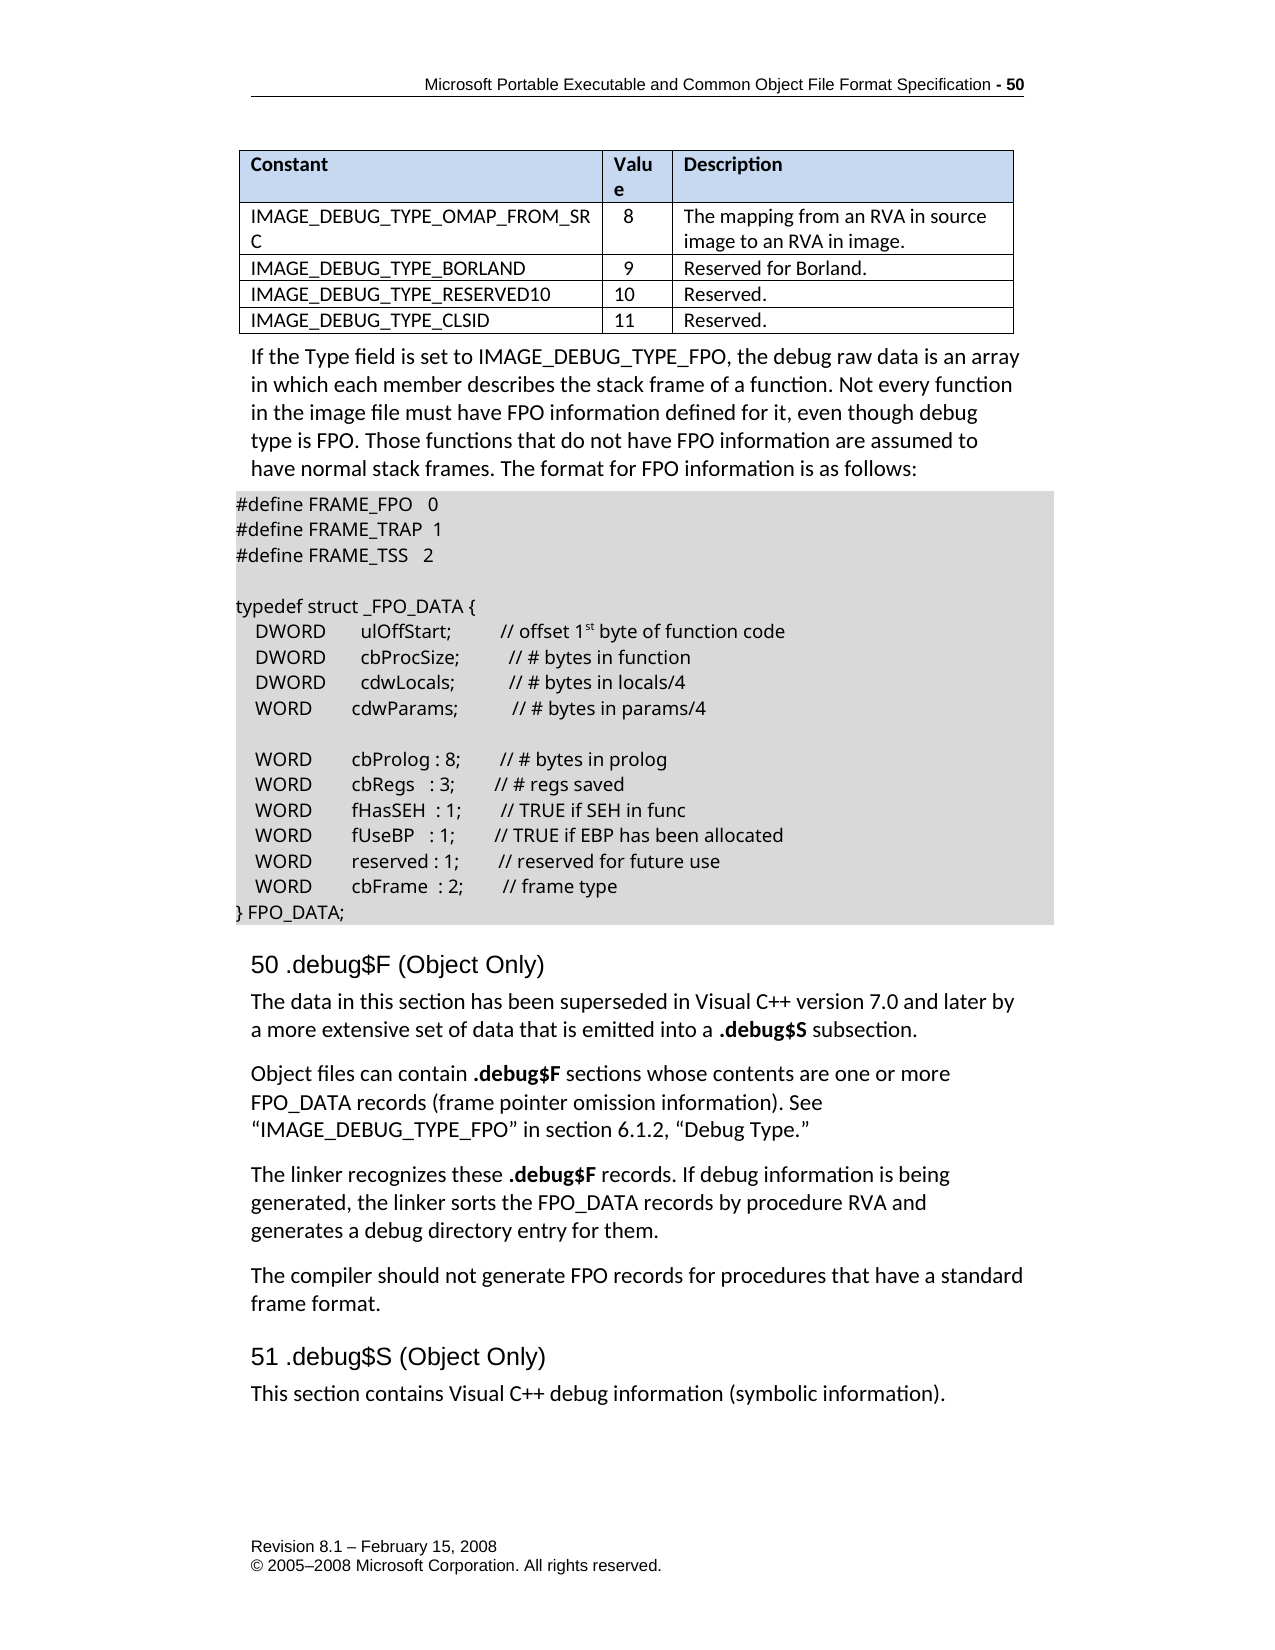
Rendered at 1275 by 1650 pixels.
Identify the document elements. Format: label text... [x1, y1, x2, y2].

table_header Description [673, 151, 1013, 202]
text typedef struct _FPO_DATA { [236, 593, 1054, 618]
table_header Value [603, 151, 672, 202]
table_cell 8 [603, 203, 672, 254]
text WORD cbFrame : 2; // frame type [236, 874, 1054, 899]
text } FPO_DATA; [236, 899, 1054, 925]
table_header Constant [240, 151, 602, 202]
text If the Type field is set to IMAGE_DEBUG_TYPE_FPO, the debug raw data is an array in which each member describes the stack frame of a function. Not every function in the image file must have FPO information defined for it, even though debug type is FPO. Those functions that do not have FPO information are assumed to have normal stack frames. The format for FPO information is as follows: [251, 342, 1024, 483]
text WORD fUseBP : 1; // TRUE if EBP has been allocated [236, 823, 1054, 848]
text #define FRAME_FPO 0 [236, 491, 1054, 516]
table_cell IMAGE_DEBUG_TYPE_OMAP_FROM_SRC [240, 203, 602, 254]
text DWORD cbProcSize; // # bytes in function [236, 644, 1054, 669]
text The compiler should not generate FPO records for procedures that have a standard frame format. [251, 1261, 1024, 1317]
text The linker recognizes these .debug$F records. If debug information is being generated, the linker sorts the FPO_DATA records by procedure RVA and generates a debug directory entry for them. [251, 1160, 1024, 1244]
table_cell IMAGE_DEBUG_TYPE_CLSID [240, 308, 602, 333]
subtitle .debug$F (Object Only) [251, 950, 1024, 978]
table_cell Reserved. [673, 281, 1013, 307]
text #define FRAME_TSS 2 [236, 542, 1054, 567]
table_cell IMAGE_DEBUG_TYPE_BORLAND [240, 255, 602, 280]
table_cell The mapping from an RVA in source image to an RVA in image. [673, 203, 1013, 254]
text Object files can contain .debug$F sections whose contents are one or more FPO_DATA records (frame pointer omission information). See “IMAGE_DEBUG_TYPE_FPO” in section 6.1.2, “Debug Type.” [251, 1059, 1024, 1144]
text WORD cbRegs : 3; // # regs saved [236, 772, 1054, 797]
text WORD cbProlog : 8; // # bytes in prolog [236, 746, 1054, 772]
text DWORD ulOffStart; // offset 1st byte of function code [236, 618, 1054, 644]
text #define FRAME_TRAP 1 [236, 516, 1054, 542]
subtitle .debug$S (Object Only) [251, 1342, 1024, 1371]
text WORD reserved : 1; // reserved for future use [236, 848, 1054, 874]
text WORD fHasSEH : 1; // TRUE if SEH in func [236, 797, 1054, 823]
table_cell Reserved. [673, 308, 1013, 333]
text WORD cdwParams; // # bytes in params/4 [236, 695, 1054, 721]
table_cell 10 [603, 281, 672, 307]
text The data in this section has been superseded in Visual C++ version 7.0 and later by a more extensive set of data that is emitted into a .debug$S subsection. [251, 987, 1024, 1043]
table_cell Reserved for Borland. [673, 255, 1013, 280]
text DWORD cdwLocals; // # bytes in locals/4 [236, 669, 1054, 695]
text This section contains Visual C++ debug information (symbolic information). [251, 1379, 1024, 1407]
table_cell 9 [603, 255, 672, 280]
table_cell 11 [603, 308, 672, 333]
table_cell IMAGE_DEBUG_TYPE_RESERVED10 [240, 281, 602, 307]
